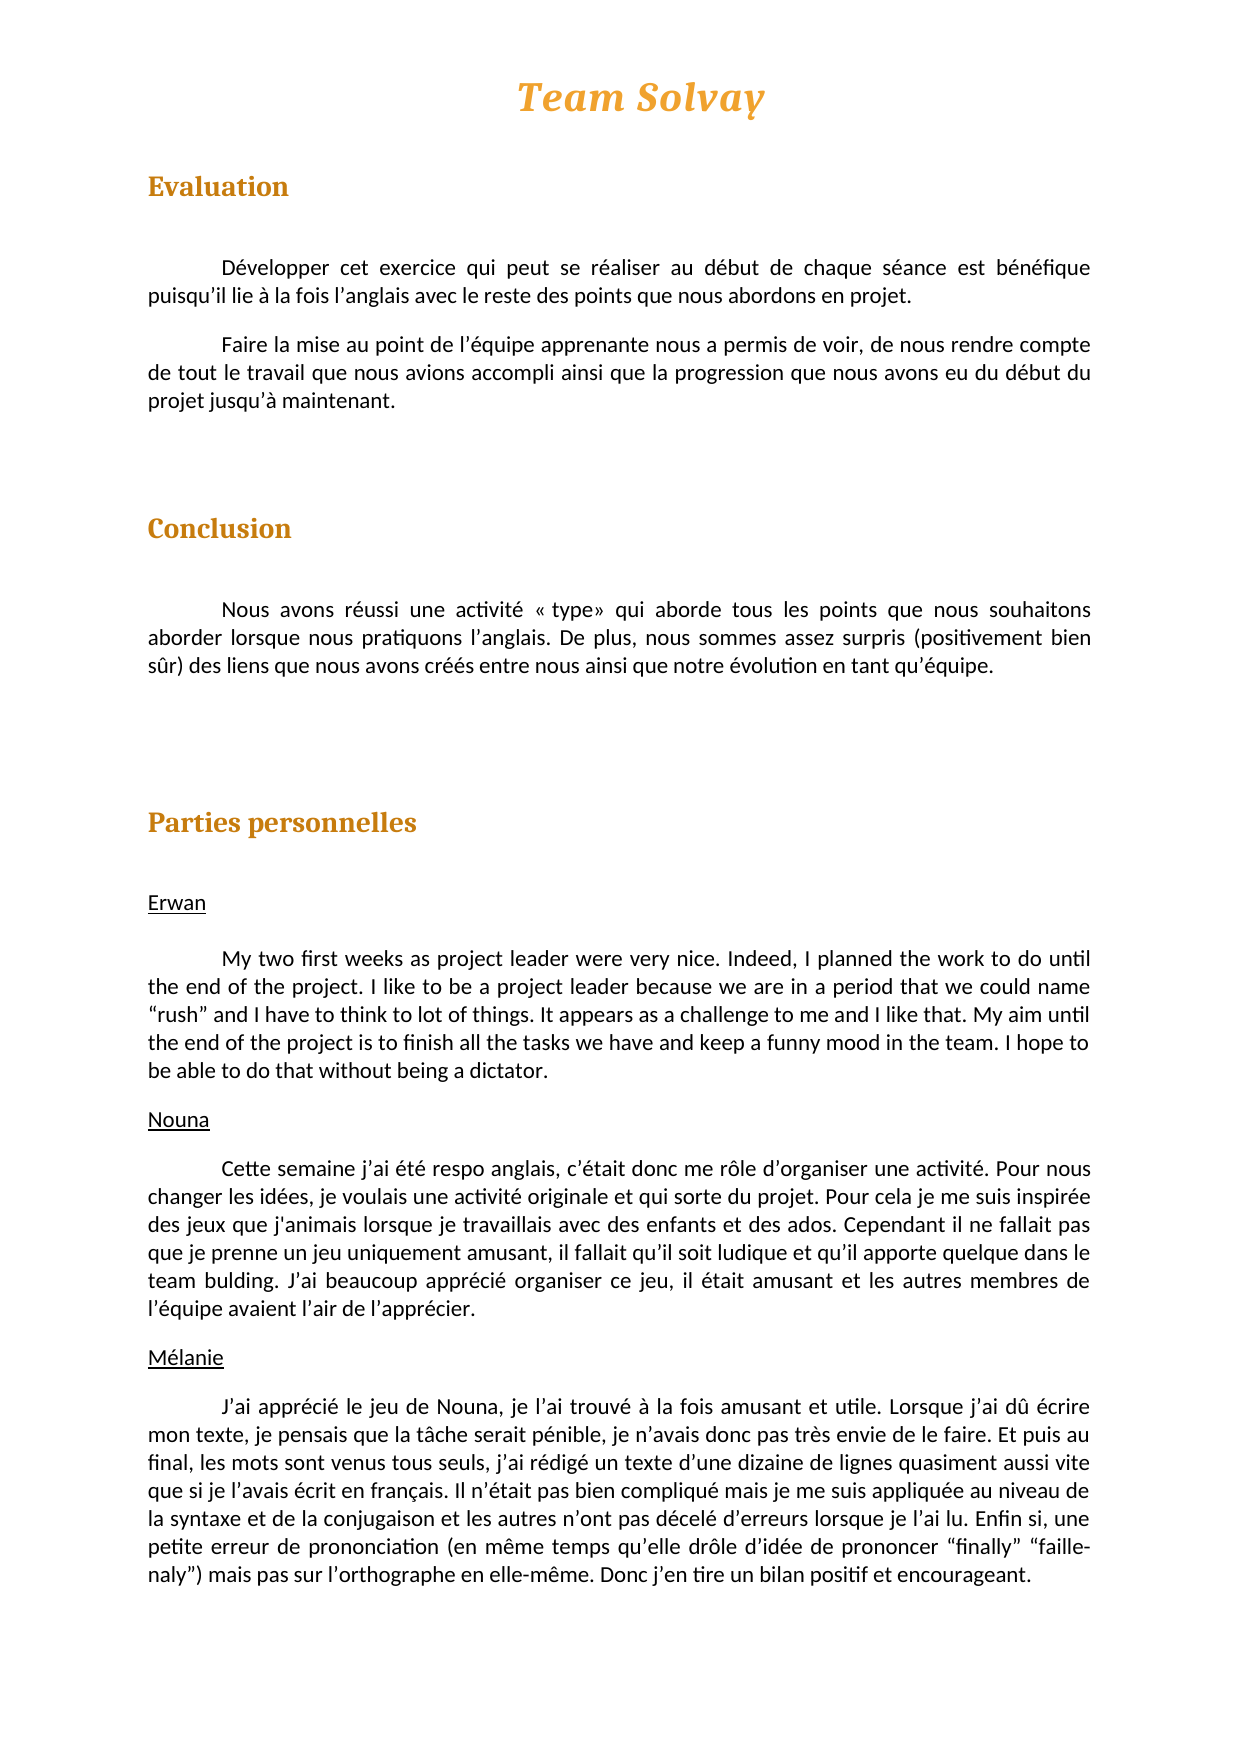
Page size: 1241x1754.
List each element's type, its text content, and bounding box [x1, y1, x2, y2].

text Mélanie [148, 1343, 1093, 1371]
text Développer cet exercice qui peut se réaliser au début de chaque séance est bénéfique puisqu’il lie à la fois l’anglais avec le reste des points que nous abordons en projet. [148, 253, 1093, 309]
text Erwan [148, 888, 1093, 916]
subtitle Parties personnelles [148, 806, 1093, 839]
text Nouna [148, 1105, 1093, 1133]
subtitle Evaluation [148, 171, 1093, 204]
text Nous avons réussi une activité « type» qui aborde tous les points que nous souhaitons aborder lorsque nous pratiquons l’anglais. De plus, nous sommes assez surpris (positivement bien sûr) des liens que nous avons créés entre nous ainsi que notre évolution en tant qu’équipe. [148, 595, 1093, 679]
subtitle Conclusion [148, 513, 1093, 546]
text Cette semaine j’ai été respo anglais, c’était donc me rôle d’organiser une activité. Pour nous changer les idées, je voulais une activité originale et qui sorte du projet. Pour cela je me suis inspirée des jeux que j'animais lorsque je travaillais avec des enfants et des ados. Cependant il ne fallait pas que je prenne un jeu uniquement amusant, il fallait qu’il soit ludique et qu’il apporte quelque dans le team bulding. J’ai beaucoup apprécié organiser ce jeu, il était amusant et les autres membres de l’équipe avaient l’air de l’apprécier. [148, 1154, 1093, 1322]
text My two first weeks as project leader were very nice. Indeed, I planned the work to do until the end of the project. I like to be a project leader because we are in a period that we could name “rush” and I have to think to lot of things. It appears as a challenge to me and I like that. My aim until the end of the project is to finish all the tasks we have and keep a funny mood in the team. I hope to be able to do that without being a dictator. [148, 944, 1093, 1084]
text Faire la mise au point de l’équipe apprenante nous a permis de voir, de nous rendre compte de tout le travail que nous avions accompli ainsi que la progression que nous avons eu du début du projet jusqu’à maintenant. [148, 330, 1093, 414]
text J’ai apprécié le jeu de Nouna, je l’ai trouvé à la fois amusant et utile. Lorsque j’ai dû écrire mon texte, je pensais que la tâche serait pénible, je n’avais donc pas très envie de le faire. Et puis au final, les mots sont venus tous seuls, j’ai rédigé un texte d’une dizaine de lignes quasiment aussi vite que si je l’avais écrit en français. Il n’était pas bien compliqué mais je me suis appliquée au niveau de la syntaxe et de la conjugaison et les autres n’ont pas décelé d’erreurs lorsque je l’ai lu. Enfin si, une petite erreur de prononciation (en même temps qu’elle drôle d’idée de prononcer “finally” “faille-naly”) mais pas sur l’orthographe en elle-même. Donc j’en tire un bilan positif et encourageant. [148, 1392, 1093, 1588]
